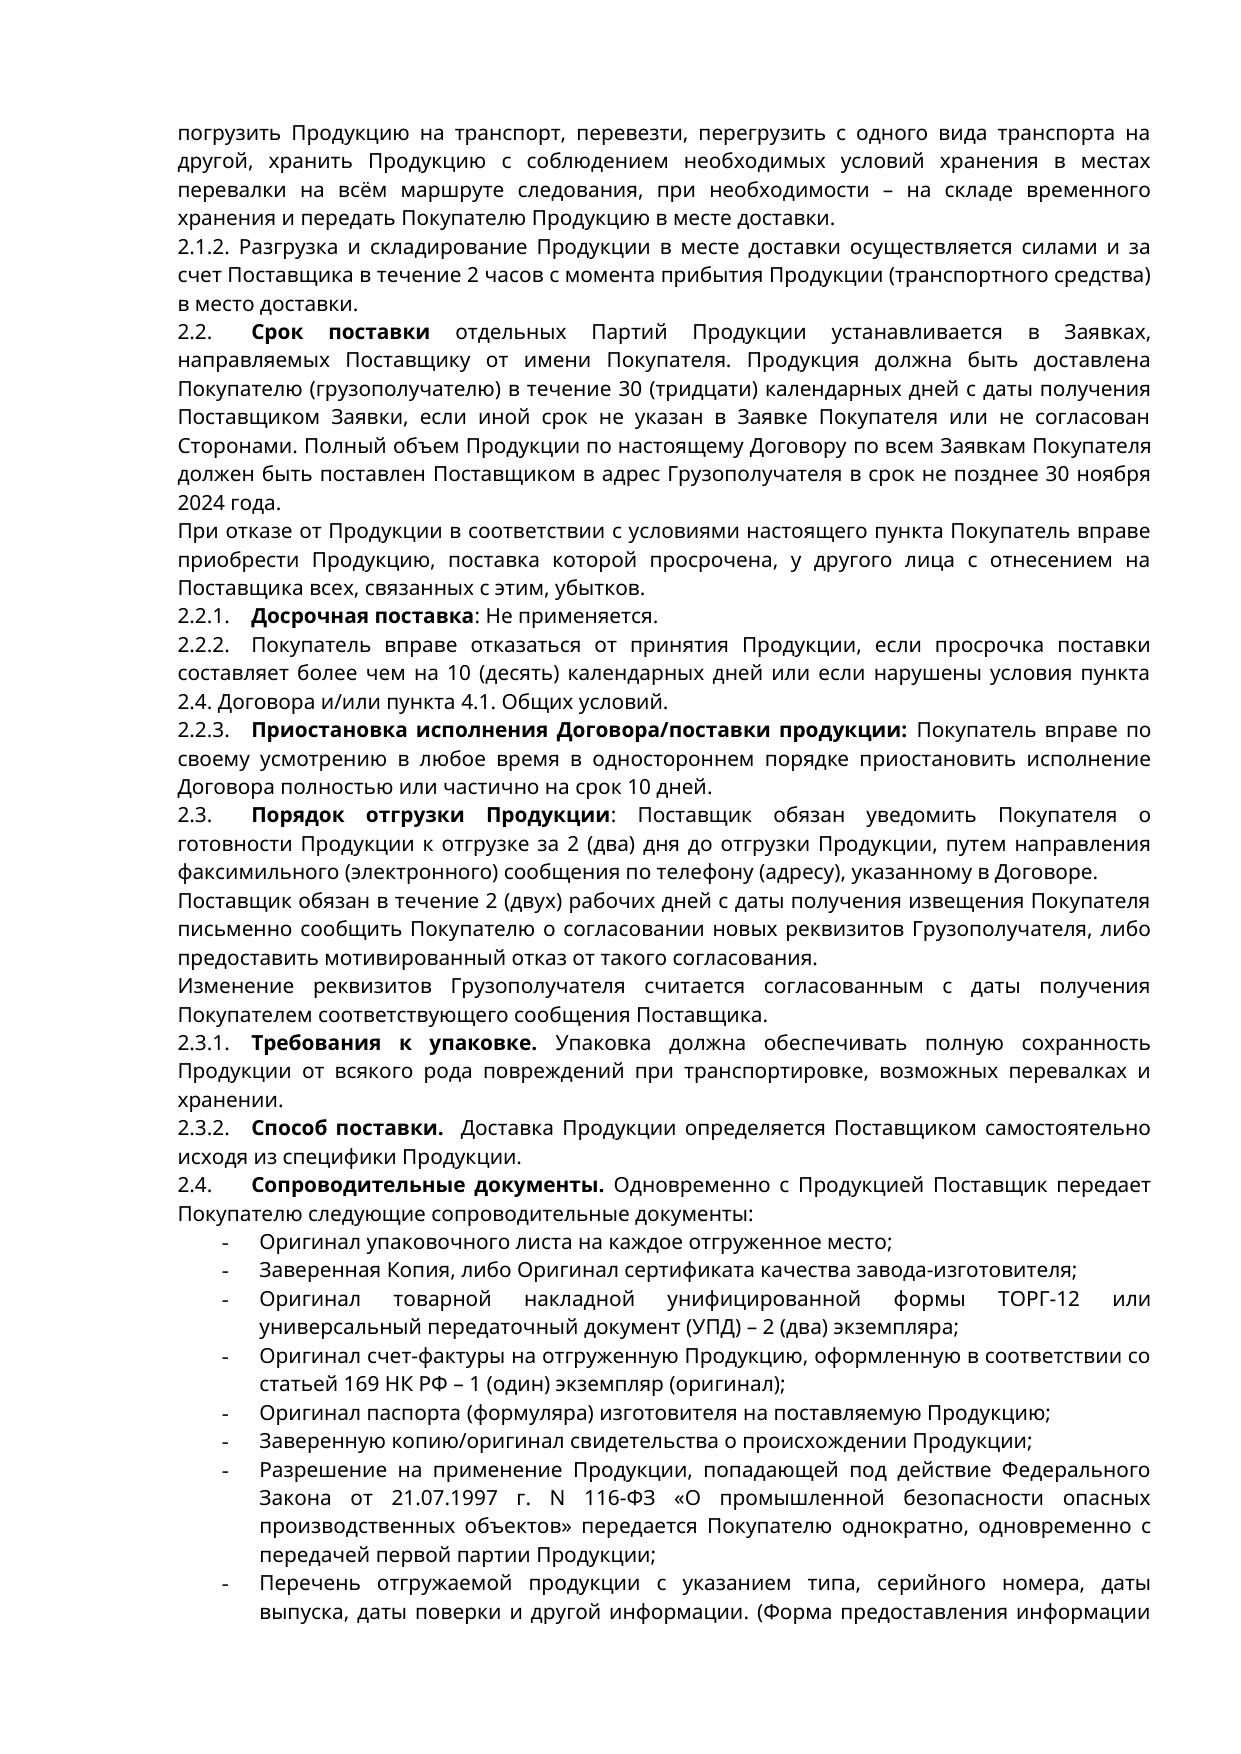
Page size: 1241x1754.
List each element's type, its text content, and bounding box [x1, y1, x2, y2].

list Срок поставки отдельных Партий Продукции устанавливается в Заявках, направляемых Поставщику от имени Покупателя. Продукция должна быть доставлена Покупателю (грузополучателю) в течение 30 (тридцати) календарных дней с даты получения Поставщиком Заявки, если иной срок не указан в Заявке Покупателя или не согласован Сторонами. Полный объем Продукции по настоящему Договору по всем Заявкам Покупателя должен быть поставлен Поставщиком в адрес Грузополучателя в срок не позднее 30 ноября 2024 года. [177, 317, 1152, 516]
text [177, 118, 1152, 232]
list Требования к упаковке. Упаковка должна обеспечивать полную сохранность Продукции от всякого рода повреждений при транспортировке, возможных перевалках и хранении. [177, 1028, 1152, 1113]
list Оригинал паспорта (формуляра) изготовителя на поставляемую Продукцию; [222, 1398, 1152, 1426]
list Оригинал упаковочного листа на каждое отгруженное место; [222, 1227, 1152, 1256]
list Приостановка исполнения Договора/поставки продукции: Покупатель вправе по своему усмотрению в любое время в одностороннем порядке приостановить исполнение Договора полностью или частично на срок 10 дней. [177, 715, 1152, 801]
list Порядок отгрузки Продукции: Поставщик обязан уведомить Покупателя о готовности Продукции к отгрузке за 2 (два) дня до отгрузки Продукции, путем направления факсимильного (электронного) сообщения по телефону (адресу), указанному в Договоре. [177, 801, 1152, 886]
text Изменение реквизитов Грузополучателя считается согласованным с даты получения Покупателем соответствующего сообщения Поставщика. [177, 971, 1152, 1028]
list 2.1.2. Разгрузка и складирование Продукции в месте доставки осуществляется силами и за счет Поставщика в течение 2 часов с момента прибытия Продукции (транспортного средства) в место доставки. [177, 232, 1152, 317]
list Оригинал товарной накладной унифицированной формы ТОРГ-12 или универсальный передаточный документ (УПД) – 2 (два) экземпляра; [222, 1284, 1152, 1341]
list Оригинал счет-фактуры на отгруженную Продукцию, оформленную в соответствии со статьей 169 НК РФ – 1 (один) экземпляр (оригинал); [222, 1341, 1152, 1398]
list При отказе от Продукции в соответствии с условиями настоящего пункта Покупатель вправе приобрести Продукцию, поставка которой просрочена, у другого лица с отнесением на Поставщика всех, связанных с этим, убытков. [177, 516, 1152, 602]
list Заверенную копию/оригинал свидетельства о происхождении Продукции; [222, 1426, 1152, 1455]
list Заверенная Копия, либо Оригинал сертификата качества завода-изготовителя; [222, 1256, 1152, 1284]
list Разрешение на применение Продукции, попадающей под действие Федерального Закона от 21.07.1997 г. N 116-ФЗ «О промышленной безопасности опасных производственных объектов» передается Покупателю однократно, одновременно с передачей первой партии Продукции; [222, 1455, 1152, 1568]
list Покупатель вправе отказаться от принятия Продукции, если просрочка поставки составляет более чем на 10 (десять) календарных дней или если нарушены условия пункта 2.4. Договора и/или пункта 4.1. Общих условий. [177, 630, 1152, 715]
text Поставщик обязан в течение 2 (двух) рабочих дней с даты получения извещения Покупателя письменно сообщить Покупателю о согласовании новых реквизитов Грузополучателя, либо предоставить мотивированный отказ от такого согласования. [177, 886, 1152, 971]
list Досрочная поставка: Не применяется. [177, 602, 1152, 630]
list Сопроводительные документы. Одновременно с Продукцией Поставщик передает Покупателю следующие сопроводительные документы: [177, 1170, 1152, 1227]
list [222, 1568, 1152, 1625]
list Способ поставки. Доставка Продукции определяется Поставщиком самостоятельно исходя из специфики Продукции. [177, 1113, 1152, 1170]
